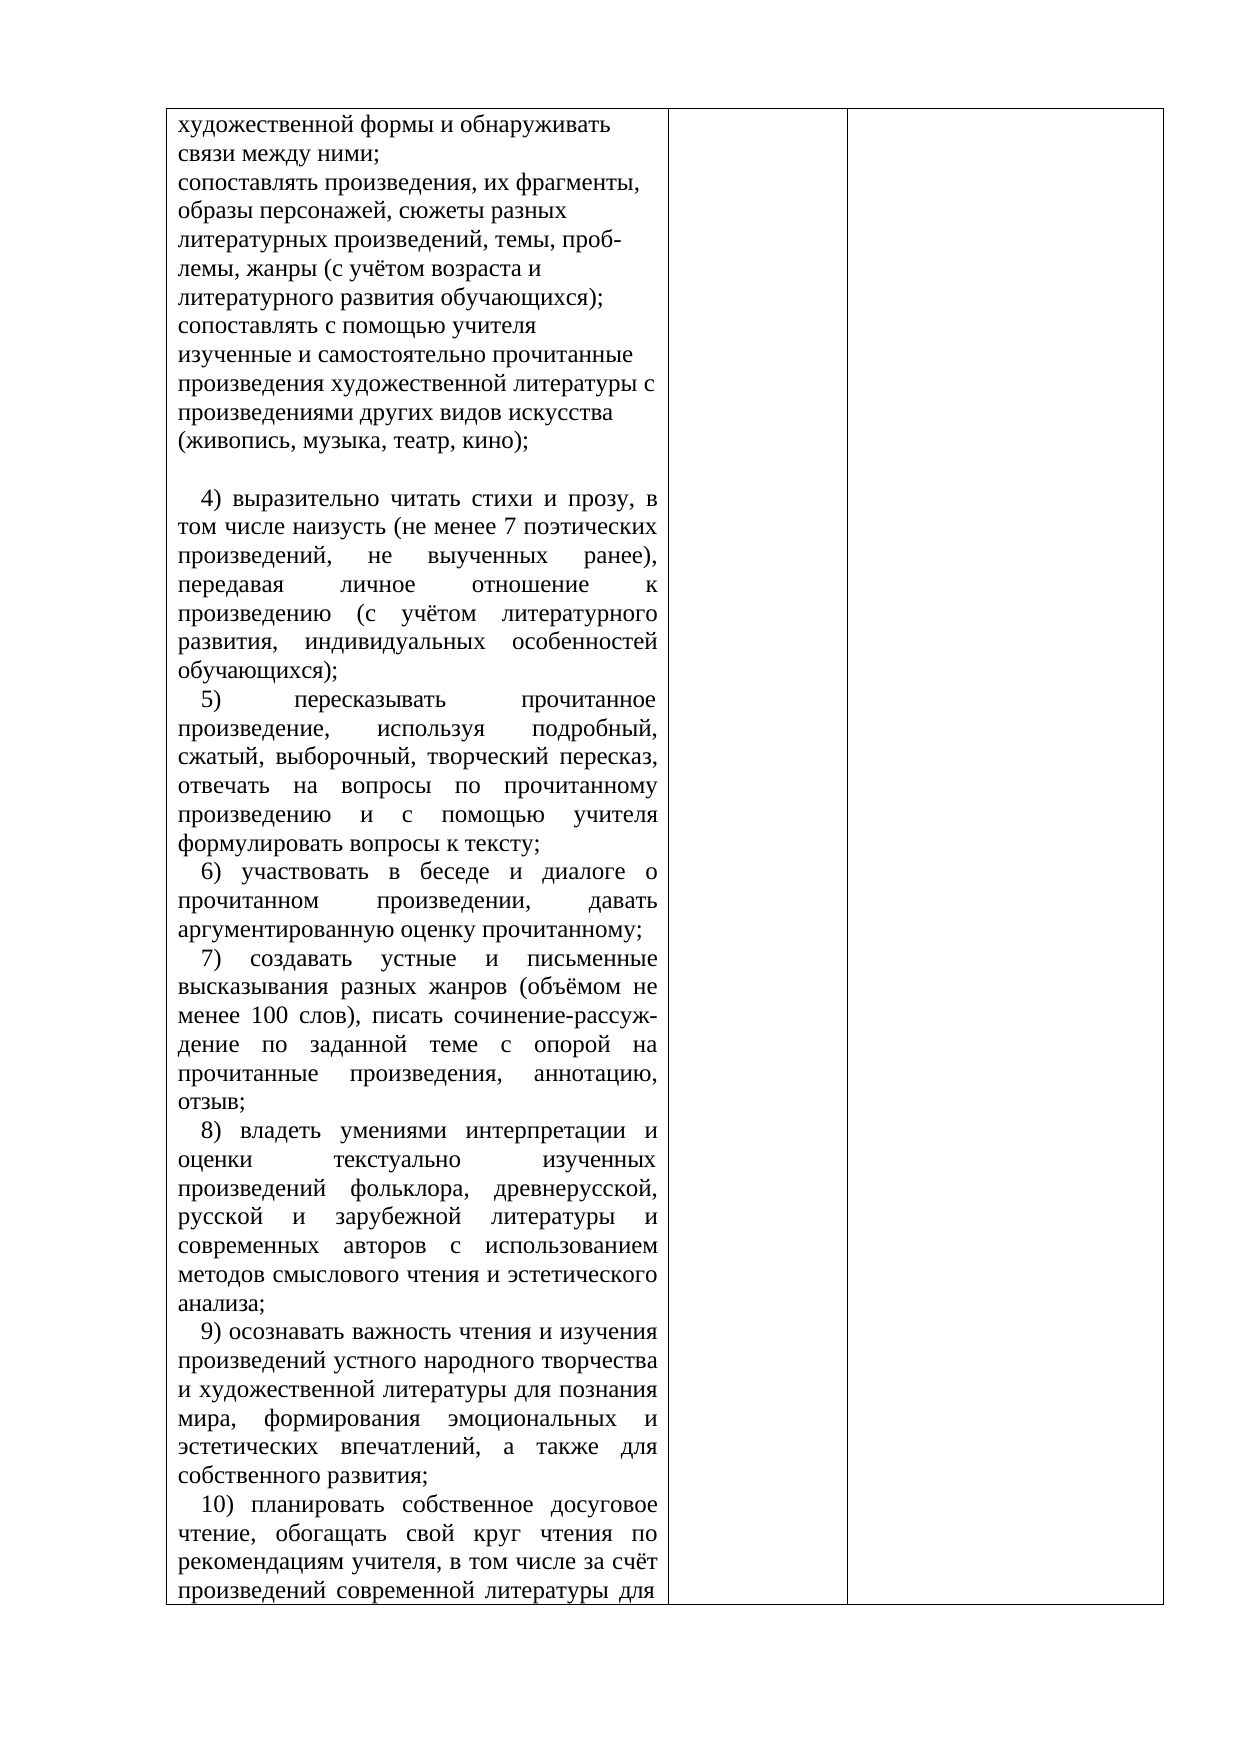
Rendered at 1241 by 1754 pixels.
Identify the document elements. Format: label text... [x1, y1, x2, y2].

table_header [669, 109, 847, 1604]
table_header [848, 109, 1163, 1604]
table_header художественной формы и обнаруживать связи между ними; сопоставлять произведения, их фрагменты, образы персонажей, сюжеты разных литературных произведений, темы, проб- лемы, жанры (с учётом возраста и литературного развития обучающихся); сопоставлять с помощью учителя изученные и самостоятельно прочитанные произведения художественной литературы с произведениями других видов искусства (живопись, музыка, театр, кино); выразительно читать стихи и прозу, в том числе наизусть (не менее 7 поэтических произведений, не выученных ранее), передавая личное отношение к произведению (с учётом литературного развития, индивидуальных особенностей обучающихся); пересказывать прочитанное произведение, используя подробный, сжатый, выборочный, творческий пересказ, отвечать на вопросы по прочитанному произведению и с помощью учителя формулировать вопросы к тексту; участвовать в беседе и диалоге о прочитанном произведении, давать аргументированную оценку прочитанному; создавать устные и письменные высказывания разных жанров (объёмом не менее 100 слов), писать сочинение-рассуж- дение по заданной теме с опорой на прочитанные произведения, аннотацию, отзыв; владеть умениями интерпретации и оценки текстуально изученных произведений фольклора, древнерусской, русской и зарубежной литературы и современных авторов с использованием методов смыслового чтения и эстетического анализа; осознавать важность чтения и изучения произведений устного народного творчества и художественной литературы для познания мира, формирования эмоциональных и эстетических впечатлений, а также для собственного развития; планировать собственное досуговое чтение, обогащать свой круг чтения по рекомендациям учителя, в том числе за счёт произведений современной литературы для [167, 109, 668, 1604]
